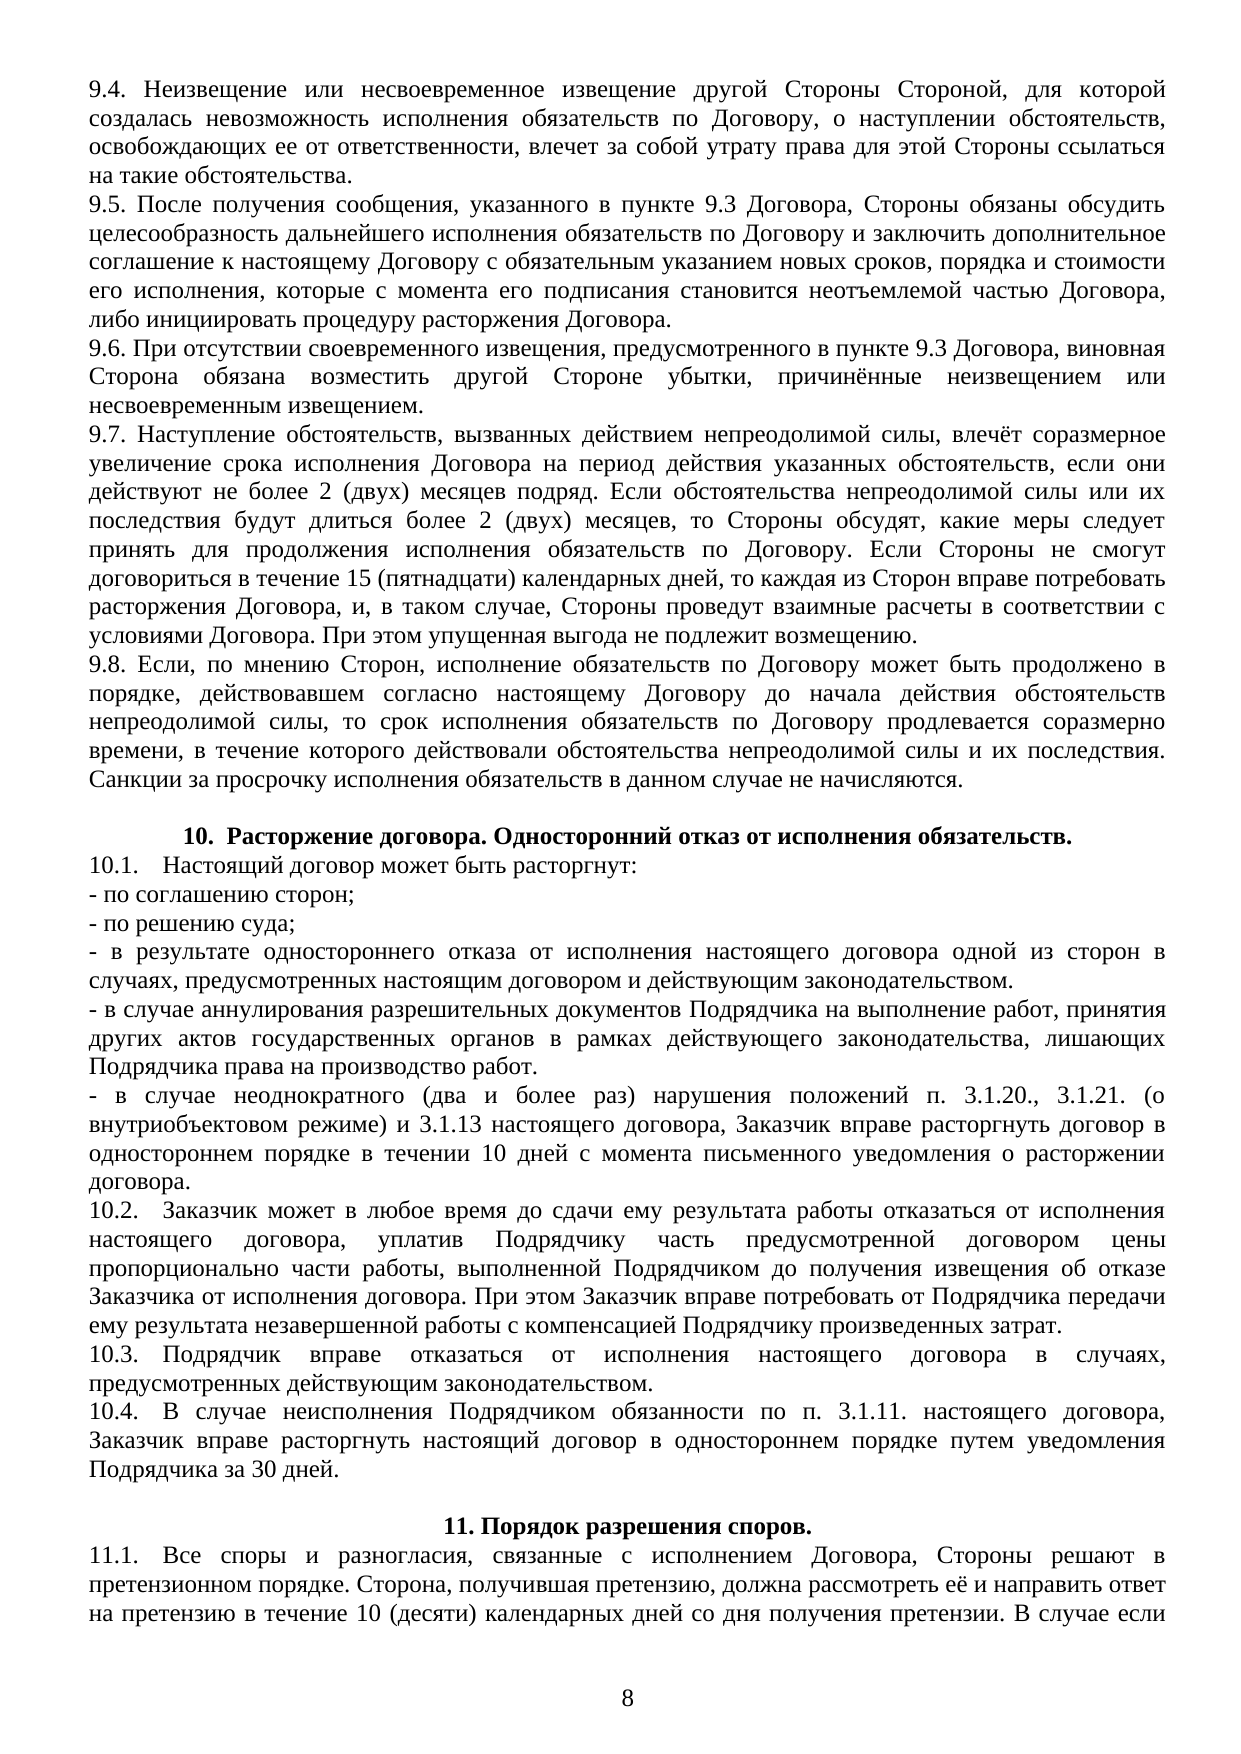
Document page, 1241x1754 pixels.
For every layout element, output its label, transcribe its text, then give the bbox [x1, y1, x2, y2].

text 9.5. После получения сообщения, указанного в пункте 9.3 Договора, Стороны обязаны обсудить целесообразность дальнейшего исполнения обязательств по Договору и заключить дополнительное соглашение к настоящему Договору с обязательным указанием новых сроков, порядка и стоимости его исполнения, которые с момента его подписания становится неотъемлемой частью Договора, либо инициировать процедуру расторжения Договора. [89, 189, 1167, 333]
text 9.7. Наступление обстоятельств, вызванных действием непреодолимой силы, влечёт соразмерное увеличение срока исполнения Договора на период действия указанных обстоятельств, если они действуют не более 2 (двух) месяцев подряд. Если обстоятельства непреодолимой силы или их последствия будут длиться более 2 (двух) месяцев, то Стороны обсудят, какие меры следует принять для продолжения исполнения обязательств по Договору. Если Стороны не смогут договориться в течение 15 (пятнадцати) календарных дней, то каждая из Сторон вправе потребовать расторжения Договора, и, в таком случае, Стороны проведут взаимные расчеты в соответствии с условиями Договора. При этом упущенная выгода не подлежит возмещению. [89, 419, 1167, 649]
list Подрядчик вправе отказаться от исполнения настоящего договора в случаях, предусмотренных действующим законодательством. [89, 1339, 1167, 1396]
text - в случае неоднократного (два и более раз) нарушения положений п. 3.1.20., 3.1.21. (о внутриобъектовом режиме) и 3.1.13 настоящего договора, Заказчик вправе расторгнуть договор в одностороннем порядке в течении 10 дней с момента письменного уведомления о расторжении договора. [89, 1080, 1167, 1195]
text 9.8. Если, по мнению Сторон, исполнение обязательств по Договору может быть продолжено в порядке, действовавшем согласно настоящему Договору до начала действия обстоятельств непреодолимой силы, то срок исполнения обязательств по Договору продлевается соразмерно времени, в течение которого действовали обстоятельства непреодолимой силы и их последствия. Санкции за просрочку исполнения обязательств в данном случае не начисляются. [89, 649, 1167, 793]
list В случае неисполнения Подрядчиком обязанности по п. 3.1.11. настоящего договора, Заказчик вправе расторгнуть настоящий договор в одностороннем порядке путем уведомления Подрядчика за 30 дней. [89, 1396, 1167, 1483]
text 9.4. Неизвещение или несвоевременное извещение другой Стороны Стороной, для которой создалась невозможность исполнения обязательств по Договору, о наступлении обстоятельств, освобождающих ее от ответственности, влечет за собой утрату права для этой Стороны ссылаться на такие обстоятельства. [89, 74, 1167, 189]
list Расторжение договора. Односторонний отказ от исполнения обязательств. [89, 821, 1167, 850]
list Настоящий договор может быть расторгнут: [89, 850, 1167, 879]
text - в случае аннулирования разрешительных документов Подрядчика на выполнение работ, принятия других актов государственных органов в рамках действующего законодательства, лишающих Подрядчика права на производство работ. [89, 994, 1167, 1080]
text - в результате одностороннего отказа от исполнения настоящего договора одной из сторон в случаях, предусмотренных настоящим договором и действующим законодательством. [89, 936, 1167, 994]
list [89, 1540, 1167, 1626]
list Порядок разрешения споров. [89, 1511, 1167, 1540]
text - по соглашению сторон; [89, 879, 1167, 908]
list Заказчик может в любое время до сдачи ему результата работы отказаться от исполнения настоящего договора, уплатив Подрядчику часть предусмотренной договором цены пропорционально части работы, выполненной Подрядчиком до получения извещения об отказе Заказчика от исполнения договора. При этом Заказчик вправе потребовать от Подрядчика передачи ему результата незавершенной работы с компенсацией Подрядчику произведенных затрат. [89, 1195, 1167, 1339]
text - по решению суда; [89, 908, 1167, 936]
text 9.6. При отсутствии своевременного извещения, предусмотренного в пункте 9.3 Договора, виновная Сторона обязана возместить другой Стороне убытки, причинённые неизвещением или несвоевременным извещением. [89, 333, 1167, 419]
